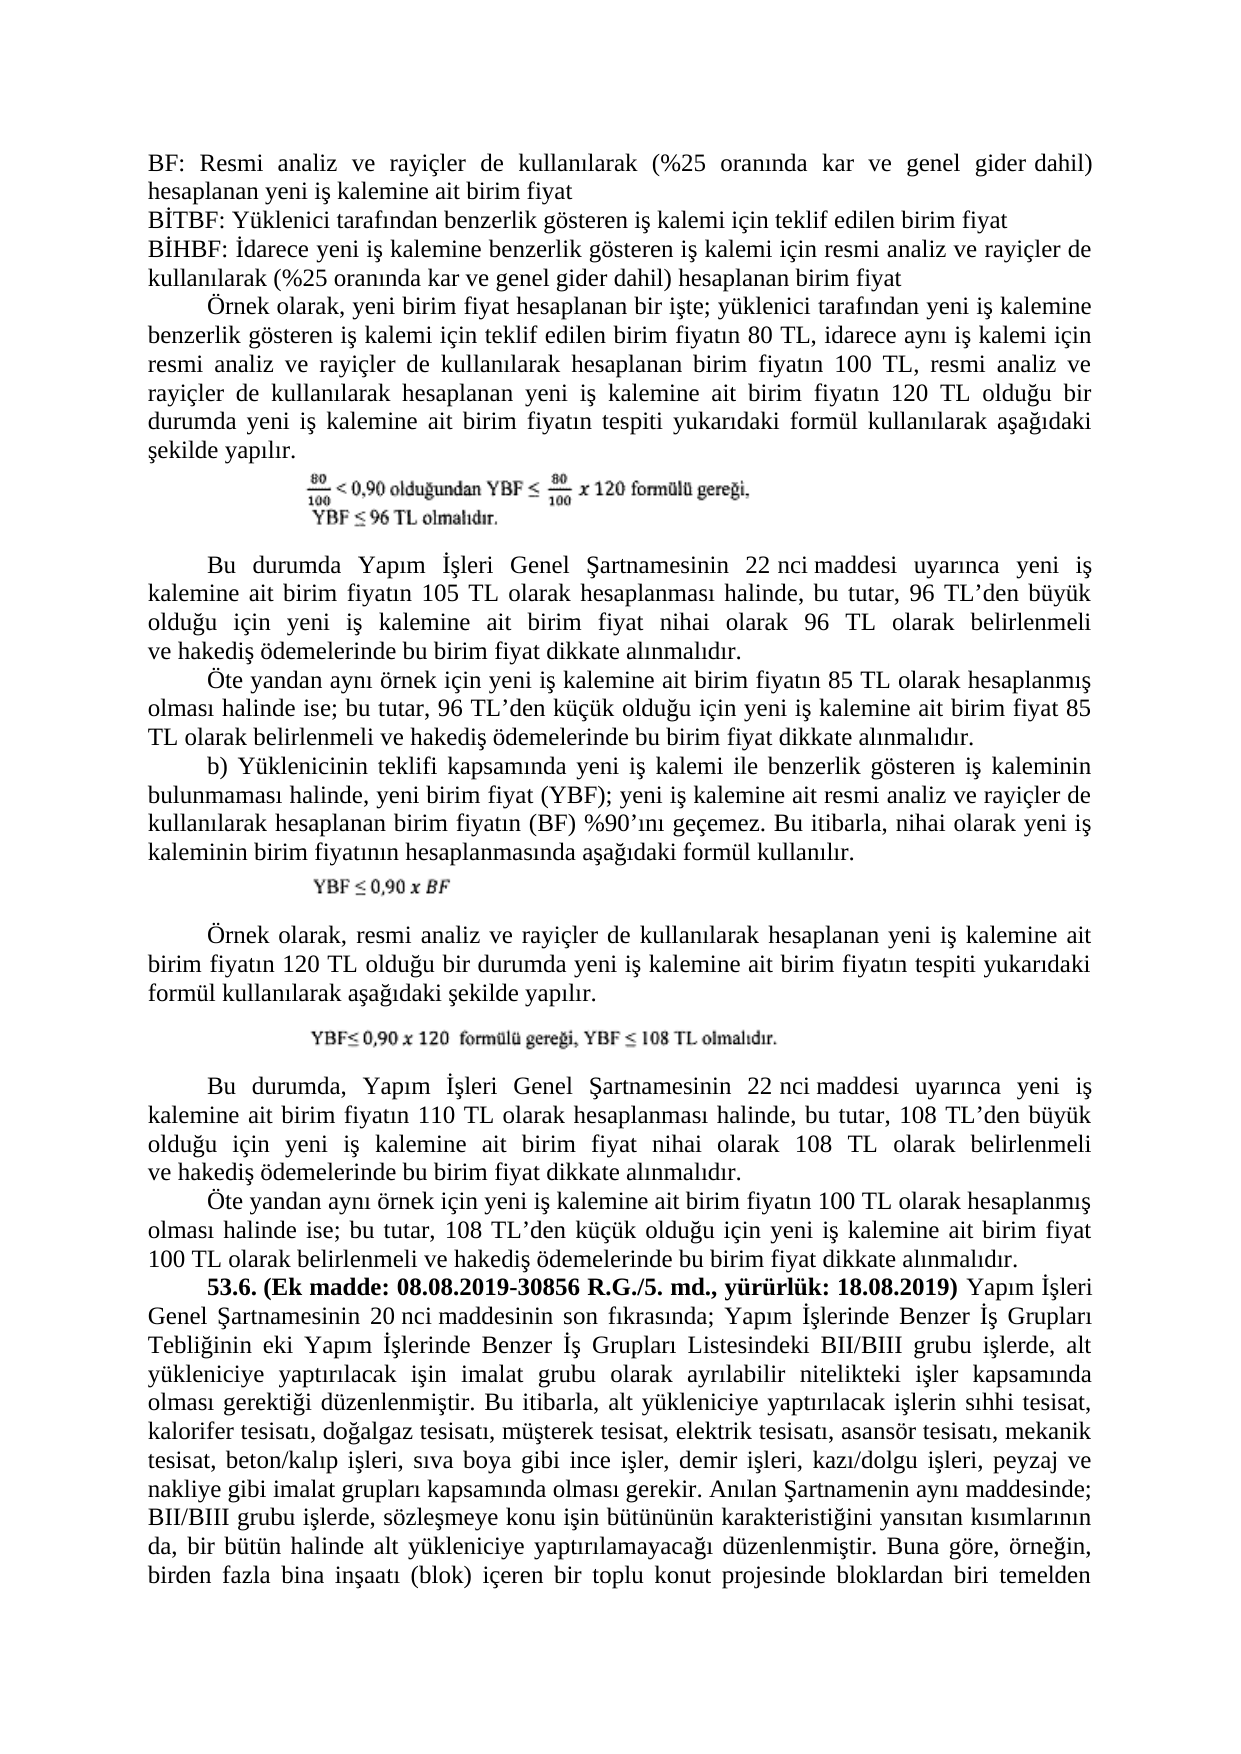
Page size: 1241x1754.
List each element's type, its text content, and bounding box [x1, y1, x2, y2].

text Örnek olarak, resmi analiz ve rayiçler de kullanılarak hesaplanan yeni iş kalemine ait birim fiyatın 120 TL olduğu bir durumda yeni iş kalemine ait birim fiyatın tespiti yukarıdaki formül kullanılarak aşağıdaki şekilde yapılır. [148, 920, 1092, 1007]
text BF: Resmi analiz ve rayiçler de kullanılarak (%25 oranında kar ve genel gider dahil) hesaplanan yeni iş kalemine ait birim fiyat [148, 148, 1092, 205]
picture [256, 1019, 984, 1059]
text BİHBF: İdarece yeni iş kalemine benzerlik gösteren iş kalemi için resmi analiz ve rayiçler de kullanılarak (%25 oranında kar ve genel gider dahil) hesaplanan birim fiyat [148, 234, 1092, 291]
text Örnek olarak, yeni birim fiyat hesaplanan bir işte; yüklenici tarafından yeni iş kalemine benzerlik gösteren iş kalemi için teklif edilen birim fiyatın 80 TL, idarece aynı iş kalemi için resmi analiz ve rayiçler de kullanılarak hesaplanan birim fiyatın 100 TL, resmi analiz ve rayiçler de kullanılarak hesaplanan yeni iş kalemine ait birim fiyatın 120 TL olduğu bir durumda yeni iş kalemine ait birim fiyatın tespiti yukarıdaki formül kullanılarak aşağıdaki şekilde yapılır. [148, 291, 1092, 464]
text BİTBF: Yüklenici tarafından benzerlik gösteren iş kalemi için teklif edilen birim fiyat [148, 205, 1092, 234]
text Bu durumda, Yapım İşleri Genel Şartnamesinin 22 nci maddesi uyarınca yeni iş kalemine ait birim fiyatın 110 TL olarak hesaplanması halinde, bu tutar, 108 TL’den büyük olduğu için yeni iş kalemine ait birim fiyat nihai olarak 108 TL olarak belirlenmeli ve hakediş ödemelerinde bu birim fiyat dikkate alınmalıdır. [148, 1071, 1092, 1186]
text Öte yandan aynı örnek için yeni iş kalemine ait birim fiyatın 100 TL olarak hesaplanmış olması halinde ise; bu tutar, 108 TL’den küçük olduğu için yeni iş kalemine ait birim fiyat 100 TL olarak belirlenmeli ve hakediş ödemelerinde bu birim fiyat dikkate alınmalıdır. [148, 1186, 1092, 1272]
text Bu durumda Yapım İşleri Genel Şartnamesinin 22 nci maddesi uyarınca yeni iş kalemine ait birim fiyatın 105 TL olarak hesaplanması halinde, bu tutar, 96 TL’den büyük olduğu için yeni iş kalemine ait birim fiyat nihai olarak 96 TL olarak belirlenmeli ve hakediş ödemelerinde bu birim fiyat dikkate alınmalıdır. [148, 550, 1092, 665]
text b) Yüklenicinin teklifi kapsamında yeni iş kalemi ile benzerlik gösteren iş kaleminin bulunmaması halinde, yeni birim fiyat (YBF); yeni iş kalemine ait resmi analiz ve rayiçler de kullanılarak hesaplanan birim fiyatın (BF) %90’ını geçemez. Bu itibarla, nihai olarak yeni iş kaleminin birim fiyatının hesaplanmasında aşağıdaki formül kullanılır. [148, 751, 1092, 866]
picture [256, 866, 984, 908]
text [148, 1272, 1092, 1589]
picture [256, 463, 984, 538]
text Öte yandan aynı örnek için yeni iş kalemine ait birim fiyatın 85 TL olarak hesaplanmış olması halinde ise; bu tutar, 96 TL’den küçük olduğu için yeni iş kalemine ait birim fiyat 85 TL olarak belirlenmeli ve hakediş ödemelerinde bu birim fiyat dikkate alınmalıdır. [148, 665, 1092, 751]
